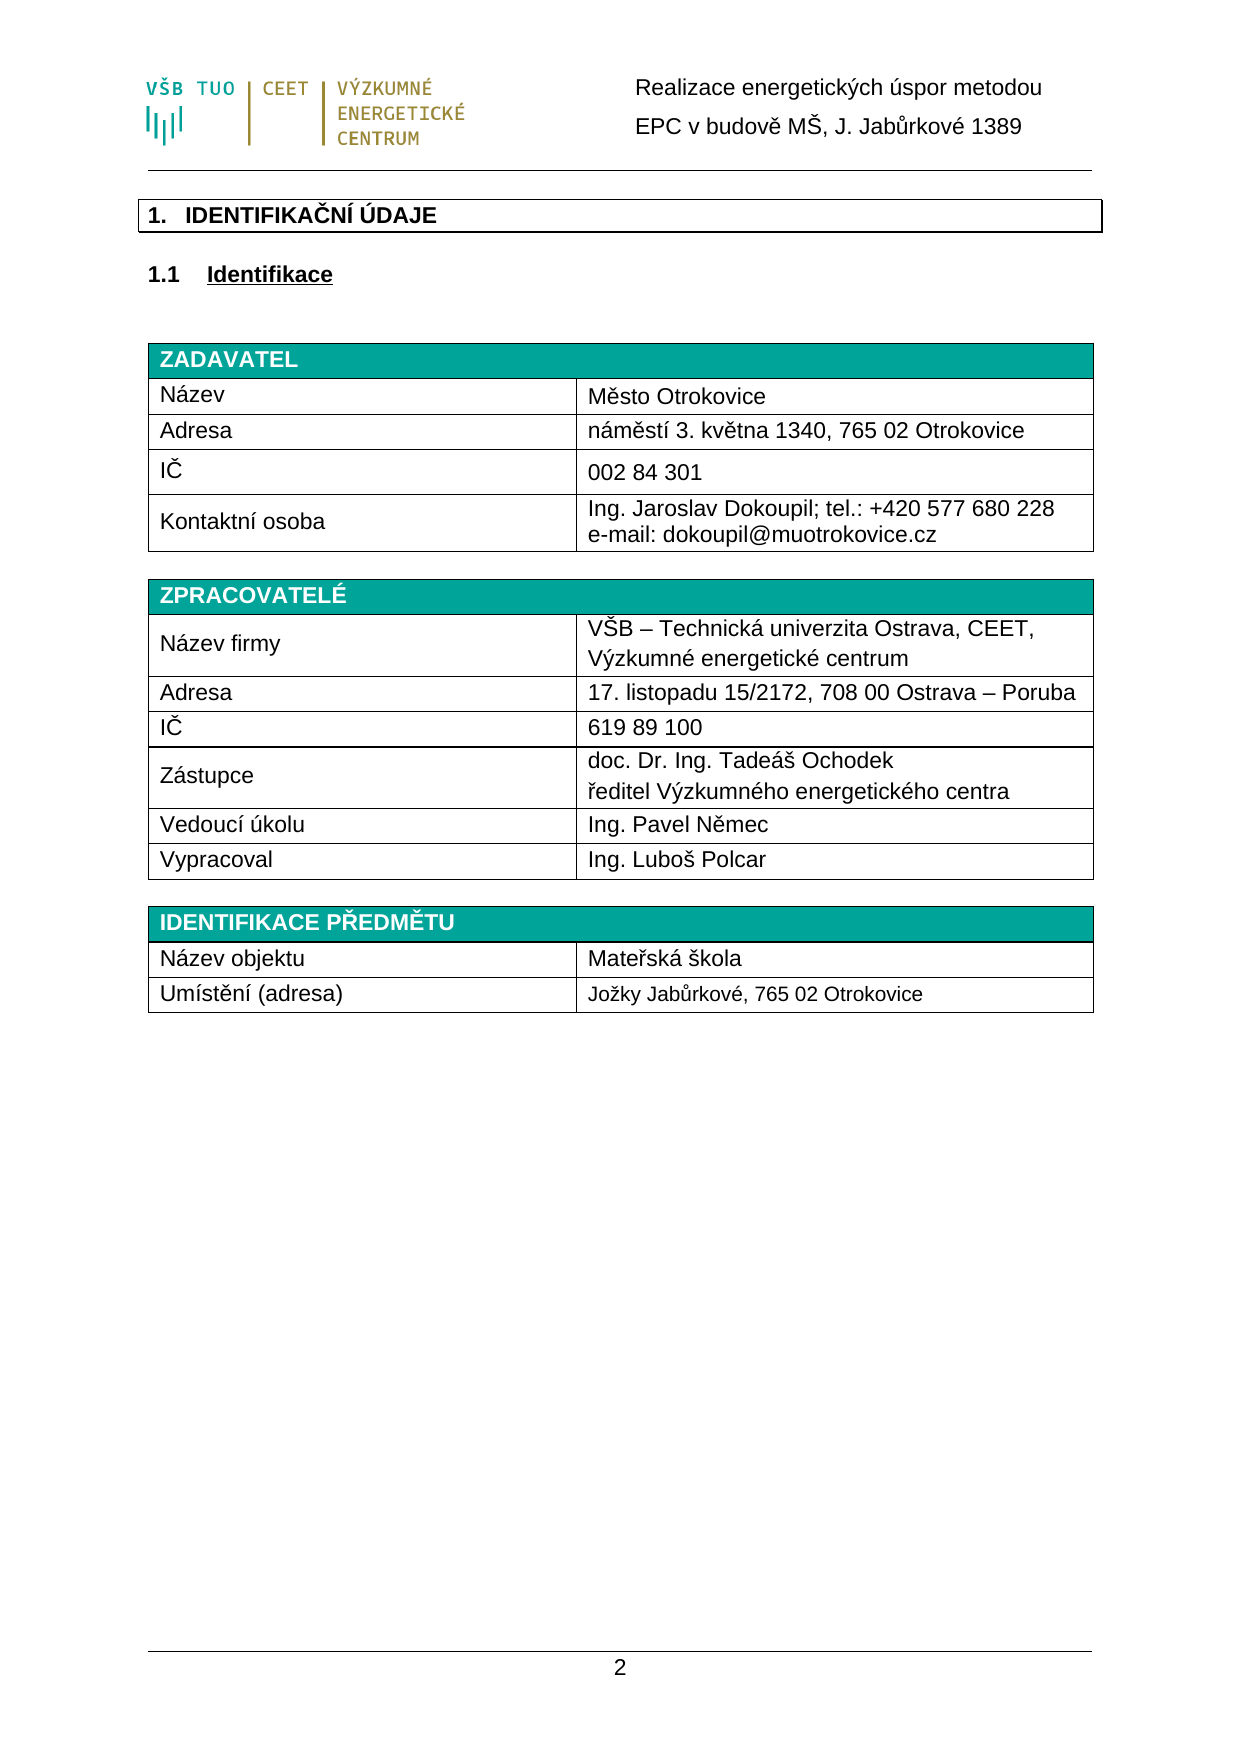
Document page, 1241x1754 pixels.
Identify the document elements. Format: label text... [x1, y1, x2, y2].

table_cell IČ [149, 450, 576, 494]
table_header IDENTIFIKACE PŘEDMĚTU [149, 907, 1093, 941]
table_cell 619 89 100 [577, 712, 1093, 746]
table_cell Název objektu [149, 943, 576, 977]
table_cell Umístění (adresa) [149, 978, 576, 1012]
table_cell Vedoucí úkolu [149, 809, 576, 843]
table_cell Zástupce [149, 748, 576, 808]
table_cell doc. Dr. Ing. Tadeáš Ochodek ředitel Výzkumného energetického centra [577, 748, 1093, 808]
table_cell Město Otrokovice [577, 379, 1093, 413]
table_cell Jožky Jabůrkové, 765 02 Otrokovice [577, 978, 1093, 1012]
table_cell náměstí 3. května 1340, 765 02 Otrokovice [577, 415, 1093, 449]
table_cell Ing. Luboš Polcar [577, 844, 1093, 879]
table_cell Název [149, 379, 576, 413]
table_cell Mateřská škola [577, 943, 1093, 977]
picture [128, 73, 489, 163]
table_cell IČ [149, 712, 576, 746]
table_cell Vypracoval [149, 844, 576, 879]
table_cell Název firmy [149, 615, 576, 676]
table_cell 002 84 301 [577, 450, 1093, 494]
table_header ZADAVATEL [149, 344, 1093, 378]
table_cell 17. listopadu 15/2172, 708 00 Ostrava – Poruba [577, 677, 1093, 711]
text Identifikační údaje [139, 200, 1101, 231]
text Identifikace [148, 261, 1092, 288]
table_cell Ing. Jaroslav Dokoupil; tel.: +420 577 680 228 e-mail: dokoupil@muotrokovice.cz [577, 495, 1093, 551]
table_cell Kontaktní osoba [149, 495, 576, 551]
table_cell VŠB – Technická univerzita Ostrava, CEET, Výzkumné energetické centrum [577, 615, 1093, 676]
table_cell Ing. Pavel Němec [577, 809, 1093, 843]
table_cell Adresa [149, 415, 576, 449]
table_cell Adresa [149, 677, 576, 711]
table_header ZPRACOVATELÉ [149, 580, 1093, 614]
